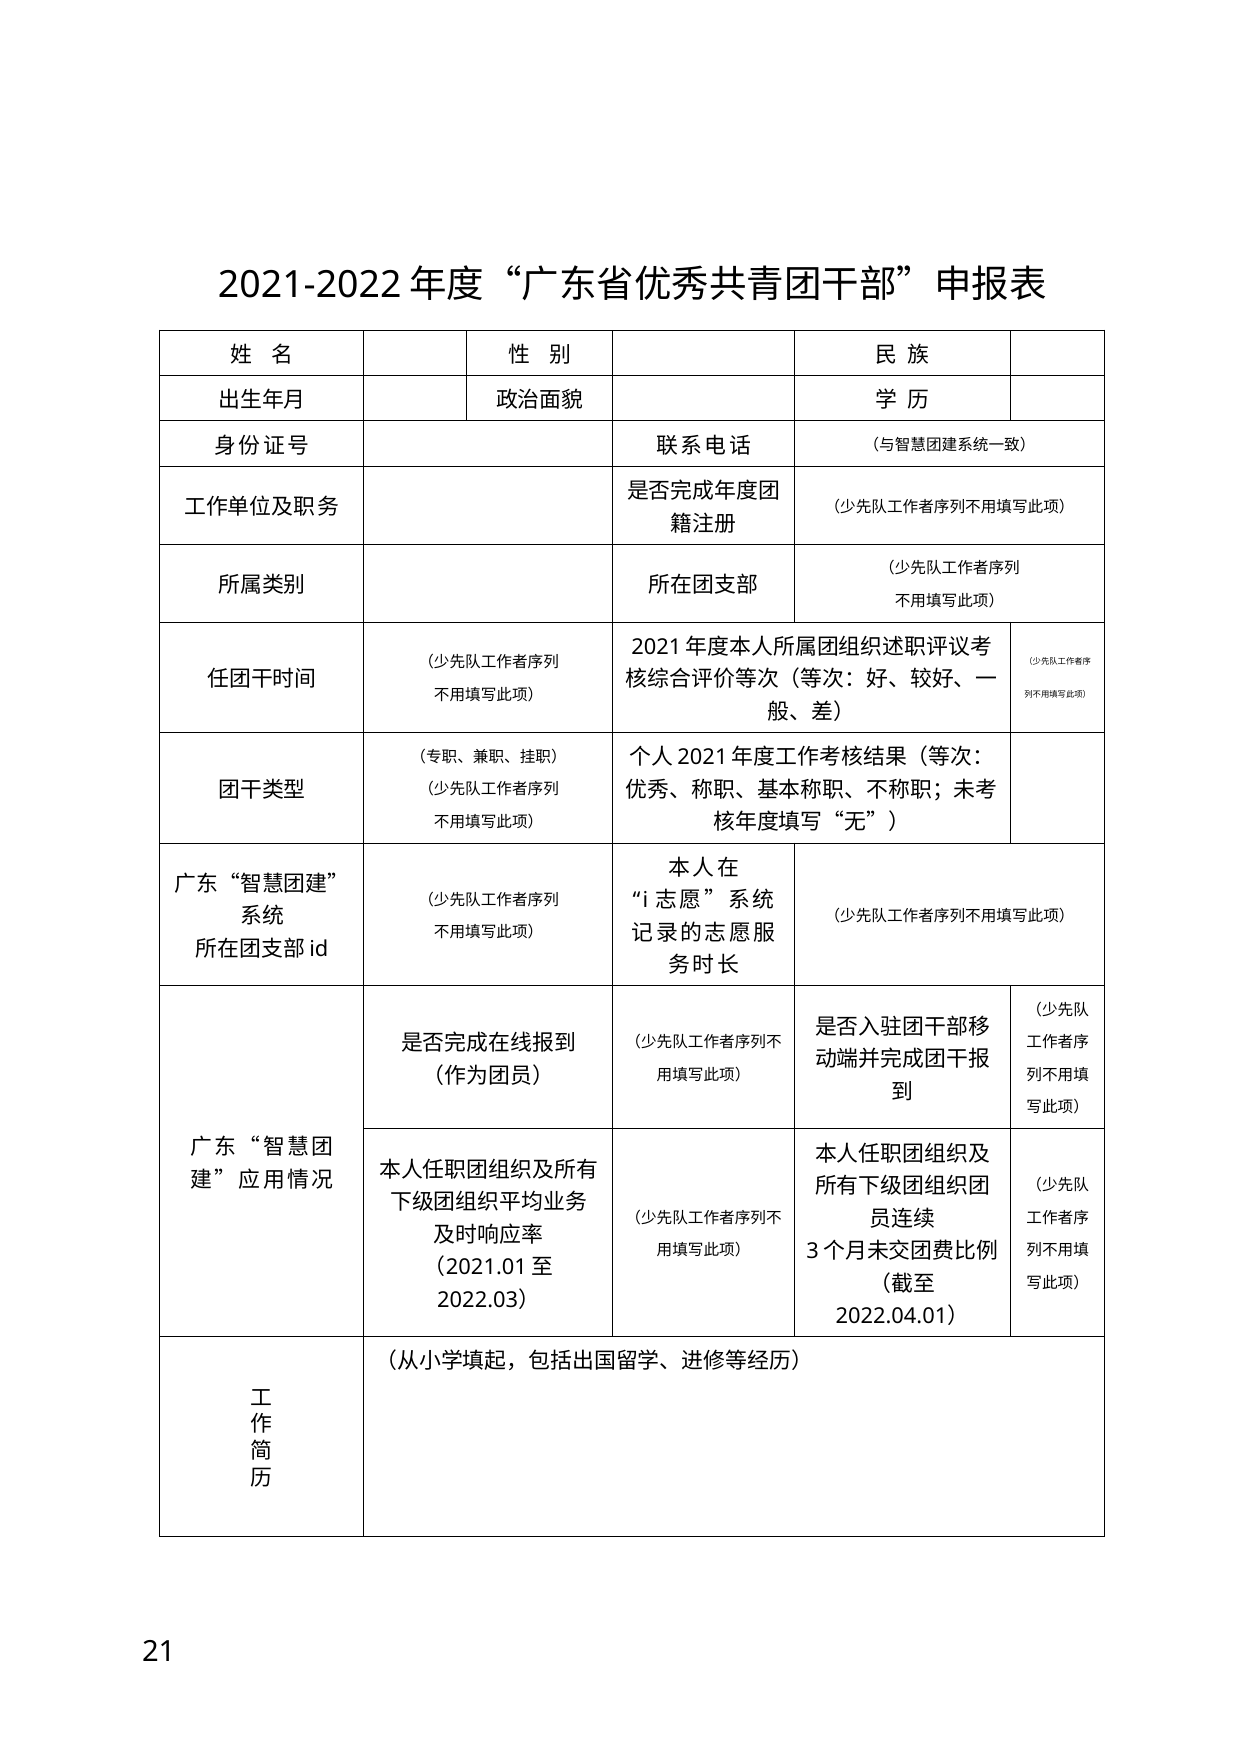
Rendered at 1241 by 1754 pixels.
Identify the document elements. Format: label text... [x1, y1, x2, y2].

table_cell （与智慧团建系统一致） [795, 421, 1104, 466]
table_cell 身份证号 [160, 421, 363, 466]
table_cell （少先队工作者序列 不用填写此项） [795, 545, 1104, 622]
table_header [613, 331, 794, 375]
table_cell （少先队工作者序列不用填写此项） [1011, 623, 1104, 732]
table_cell [364, 467, 612, 544]
table_cell 是否入驻团干部移动端并完成团干报到 [795, 986, 1010, 1128]
table_cell （少先队工作者序列不用填写此项） [1011, 986, 1104, 1128]
table_cell [1011, 733, 1104, 842]
table_header 民 族 [795, 331, 1010, 375]
table_header [364, 331, 466, 375]
table_cell 本人在 “i志愿”系统记录的志愿服务时长 [613, 844, 794, 985]
table_cell 所属类别 [160, 545, 363, 622]
table_cell （少先队工作者序列不用填写此项） [613, 1129, 794, 1336]
table_cell 广东“智慧团建”应用情况 [160, 986, 363, 1336]
table_cell 广东“智慧团建”系统 所在团支部id [160, 844, 363, 985]
table_cell （少先队工作者序列 不用填写此项） [364, 844, 612, 985]
table_cell 本人任职团组织及所有下级团组织团员连续 3个月未交团费比例 （截至2022.04.01） [795, 1129, 1010, 1336]
table_cell （从小学填起，包括出国留学、进修等经历） [364, 1337, 1104, 1536]
table_header 性 别 [467, 331, 612, 375]
table_cell 联系电话 [613, 421, 794, 466]
table_cell 是否完成在线报到 （作为团员） [364, 986, 612, 1128]
table_cell 所在团支部 [613, 545, 794, 622]
table_cell [1011, 376, 1104, 420]
table_cell [364, 545, 612, 622]
table_header 姓 名 [160, 331, 363, 375]
table_cell 学 历 [795, 376, 1010, 420]
table_cell （少先队工作者序列不用填写此项） [613, 986, 794, 1128]
table_cell 工作单位及职务 [160, 467, 363, 544]
table_cell [364, 376, 466, 420]
table_cell [613, 376, 794, 420]
text 2021-2022年度“广东省优秀共青团干部”申报表 [142, 248, 1122, 313]
table_cell 是否完成年度团籍注册 [613, 467, 794, 544]
table_cell 任团干时间 [160, 623, 363, 732]
table_cell 团干类型 [160, 733, 363, 842]
table_cell （少先队工作者序列不用填写此项） [1011, 1129, 1104, 1336]
table_cell [364, 421, 612, 466]
table_cell 2021年度本人所属团组织述职评议考核综合评价等次（等次：好、较好、一般、差） [613, 623, 1010, 732]
table_cell 本人任职团组织及所有 下级团组织平均业务 及时响应率 （2021.01至2022.03） [364, 1129, 612, 1336]
table_cell （少先队工作者序列 不用填写此项） [364, 623, 612, 732]
table_cell （专职、兼职、挂职） （少先队工作者序列 不用填写此项） [364, 733, 612, 842]
table_cell 政治面貌 [467, 376, 612, 420]
table_cell 工 作 简 历 [160, 1337, 363, 1536]
table_cell （少先队工作者序列不用填写此项） [795, 467, 1104, 544]
table_cell 个人2021年度工作考核结果（等次：优秀、称职、基本称职、不称职；未考核年度填写“无”） [613, 733, 1010, 842]
table_cell 出生年月 [160, 376, 363, 420]
table_header [1011, 331, 1104, 375]
table_cell （少先队工作者序列不用填写此项） [795, 844, 1104, 985]
